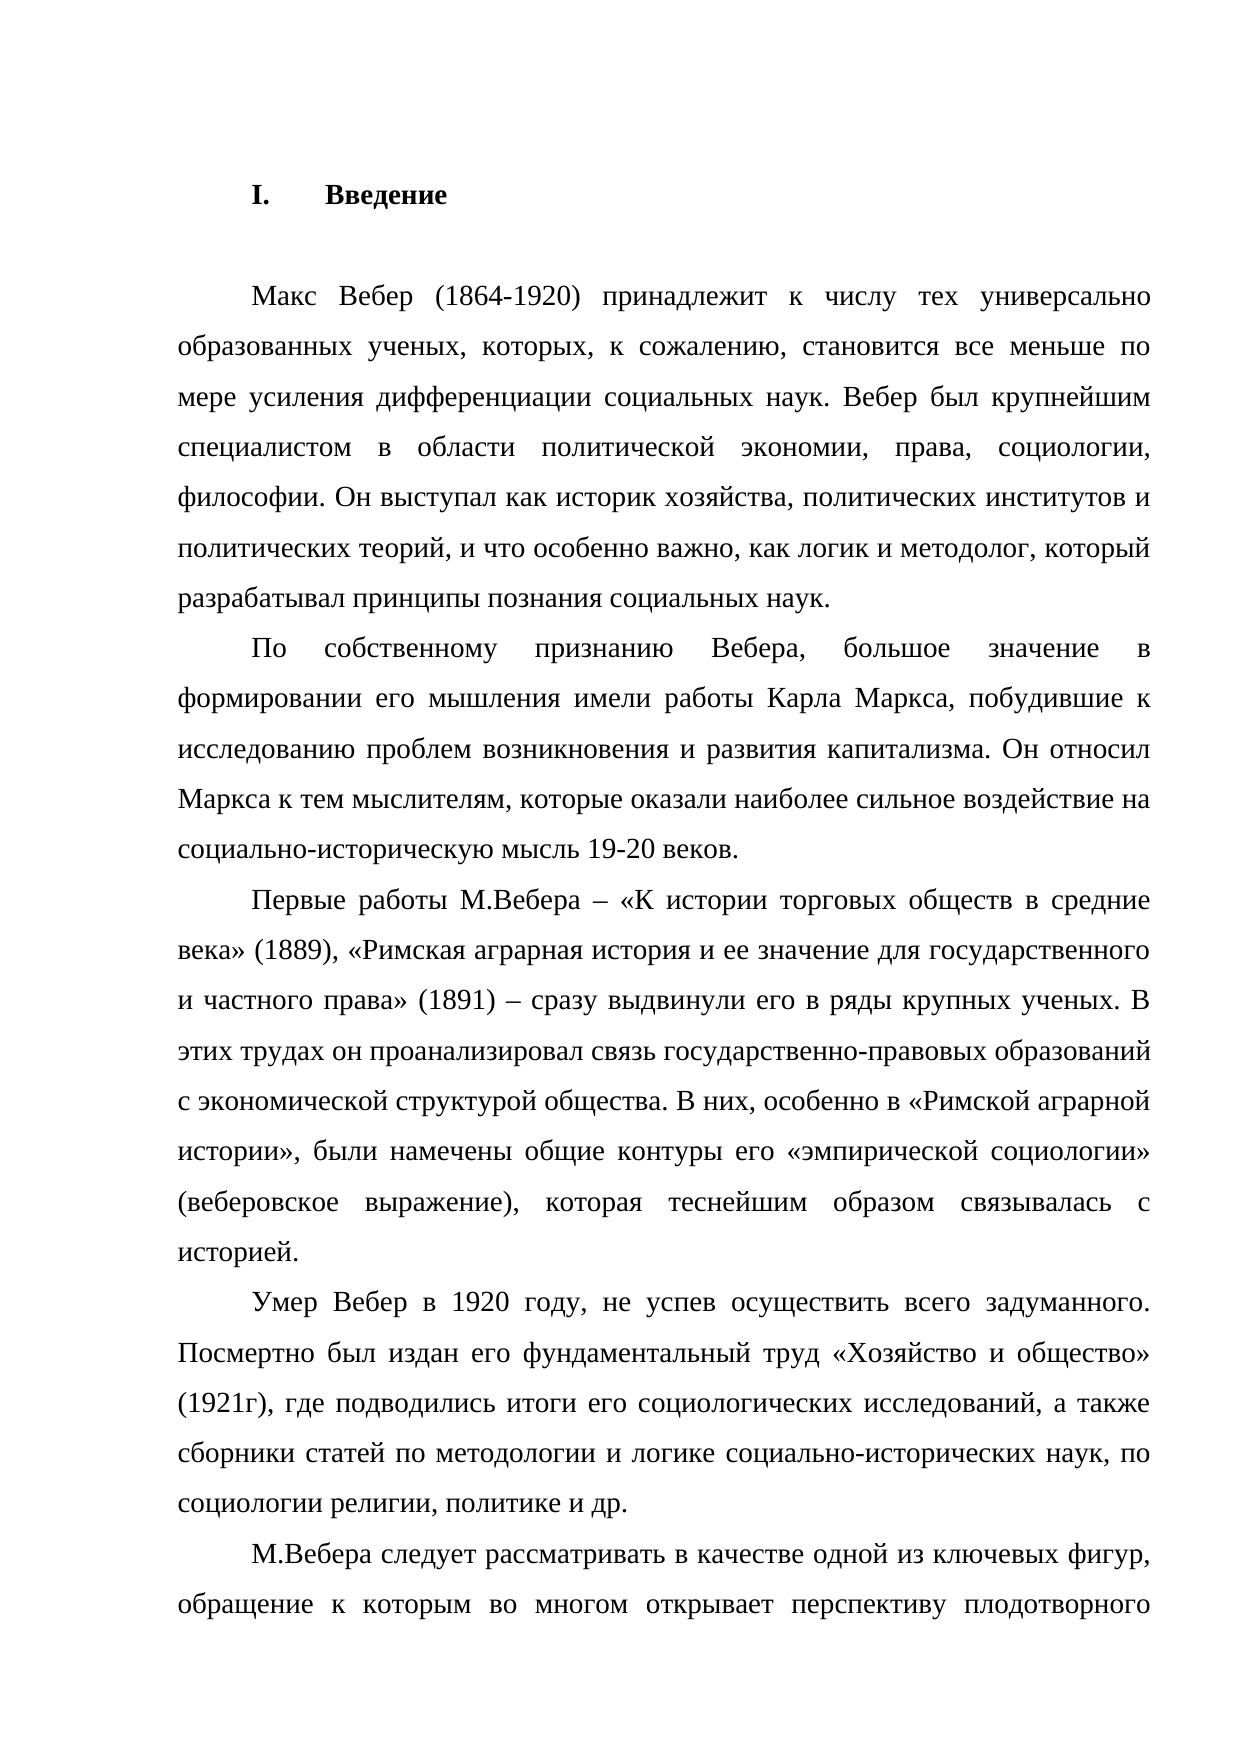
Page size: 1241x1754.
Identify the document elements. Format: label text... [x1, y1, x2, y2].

text По собственному признанию Вебера, большое значение в формировании его мышления имели работы Карла Маркса, побудившие к исследованию проблем возникновения и развития капитализма. Он относил Маркса к тем мыслителям, которые оказали наиболее сильное воздействие на социально-историческую мысль 19-20 веков. [177, 630, 1152, 865]
text Первые работы М.Вебера – «К истории торговых обществ в средние века» (1889), «Римская аграрная история и ее значение для государственного и частного права» (1891) – сразу выдвинули его в ряды крупных ученых. В этих трудах он проанализировал связь государственно-правовых образований с экономической структурой общества. В них, особенно в «Римской аграрной истории», были намечены общие контуры его «эмпирической социологии» (веберовское выражение), которая теснейшим образом связывалась с историей. [177, 882, 1152, 1268]
text Макс Вебер (1864-1920) принадлежит к числу тех универсально образованных ученых, которых, к сожалению, становится все меньше по мере усиления дифференциации социальных наук. Вебер был крупнейшим специалистом в области политической экономии, права, социологии, философии. Он выступал как историк хозяйства, политических институтов и политических теорий, и что особенно важно, как логик и методолог, который разрабатывал принципы познания социальных наук. [177, 278, 1152, 613]
list Введение [177, 177, 1152, 211]
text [177, 1536, 1152, 1620]
text Умер Вебер в 1920 году, не успев осуществить всего задуманного. Посмертно был издан его фундаментальный труд «Хозяйство и общество» (1921г), где подводились итоги его социологических исследований, а также сборники статей по методологии и логике социально-исторических наук, по социологии религии, политике и др. [177, 1284, 1152, 1519]
